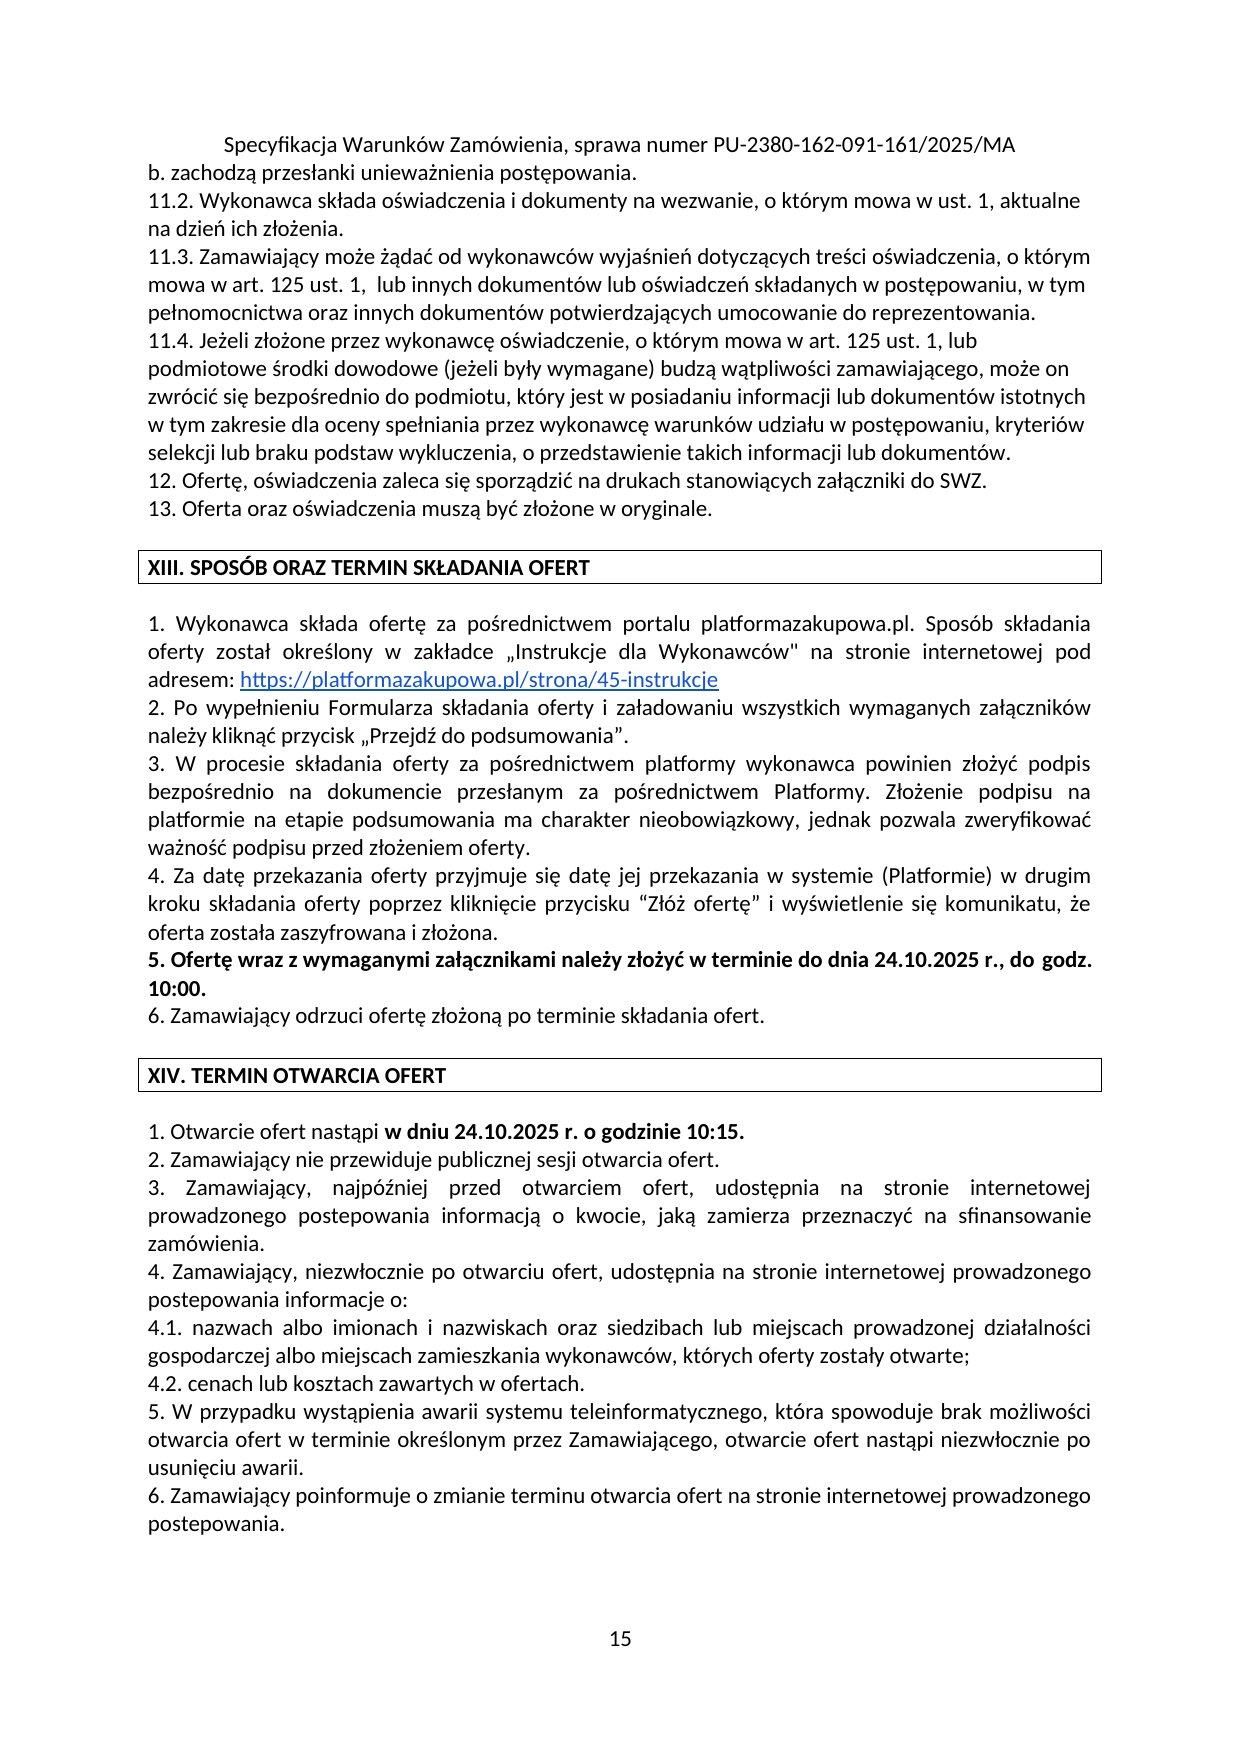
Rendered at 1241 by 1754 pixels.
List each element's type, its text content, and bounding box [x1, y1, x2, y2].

text 3. W procesie składania oferty za pośrednictwem platformy wykonawca powinien złożyć podpis bezpośrednio na dokumencie przesłanym za pośrednictwem Platformy. Złożenie podpisu na platformie na etapie podsumowania ma charakter nieobowiązkowy, jednak pozwala zweryfikować ważność podpisu przed złożeniem oferty. [148, 749, 1093, 862]
text 4. Za datę przekazania oferty przyjmuje się datę jej przekazania w systemie (Platformie) w drugim kroku składania oferty poprzez kliknięcie przycisku “Złóż ofertę” i wyświetlenie się komunikatu, że oferta została zaszyfrowana i złożona. [148, 862, 1093, 946]
text 3. Zamawiający, najpóźniej przed otwarciem ofert, udostępnia na stronie internetowej prowadzonego postepowania informacją o kwocie, jaką zamierza przeznaczyć na sfinansowanie zamówienia. [148, 1173, 1093, 1257]
text 11.3. Zamawiający może żądać od wykonawców wyjaśnień dotyczących treści oświadczenia, o którym mowa w art. 125 ust. 1, lub innych dokumentów lub oświadczeń składanych w postępowaniu, w tym pełnomocnictwa oraz innych dokumentów potwierdzających umocowanie do reprezentowania. [148, 242, 1093, 326]
list XIV. TERMIN OTWARCIA OFERT [139, 1059, 1101, 1091]
text XIII. SPOSÓB ORAZ TERMIN SKŁADANIA OFERT [139, 551, 1101, 583]
text 5. W przypadku wystąpienia awarii systemu teleinformatycznego, która spowoduje brak możliwości otwarcia ofert w terminie określonym przez Zamawiającego, otwarcie ofert nastąpi niezwłocznie po usunięciu awarii. [148, 1397, 1093, 1481]
text 12. Ofertę, oświadczenia zaleca się sporządzić na drukach stanowiących załączniki do SWZ. [148, 466, 1093, 494]
text 4. Zamawiający, niezwłocznie po otwarciu ofert, udostępnia na stronie internetowej prowadzonego postepowania informacje o: [148, 1257, 1093, 1313]
text b. zachodzą przesłanki unieważnienia postępowania. [148, 158, 1093, 186]
text 1. Otwarcie ofert nastąpi w dniu 24.10.2025 r. o godzinie 10:15. [148, 1117, 1093, 1145]
text 1. Wykonawca składa ofertę za pośrednictwem portalu platformazakupowa.pl. Sposób składania oferty został określony w zakładce „Instrukcje dla Wykonawców" na stronie internetowej pod adresem: https://platformazakupowa.pl/strona/45-instrukcje [148, 609, 1093, 693]
text 4.2. cenach lub kosztach zawartych w ofertach. [148, 1369, 1093, 1397]
text 6. Zamawiający poinformuje o zmianie terminu otwarcia ofert na stronie internetowej prowadzonego postepowania. [148, 1481, 1093, 1537]
text 13. Oferta oraz oświadczenia muszą być złożone w oryginale. [148, 494, 1093, 522]
text 6. Zamawiający odrzuci ofertę złożoną po terminie składania ofert. [148, 1002, 1093, 1030]
text 2. Zamawiający nie przewiduje publicznej sesji otwarcia ofert. [148, 1145, 1093, 1173]
text 11.4. Jeżeli złożone przez wykonawcę oświadczenie, o którym mowa w art. 125 ust. 1, lub podmiotowe środki dowodowe (jeżeli były wymagane) budzą wątpliwości zamawiającego, może on zwrócić się bezpośrednio do podmiotu, który jest w posiadaniu informacji lub dokumentów istotnych w tym zakresie dla oceny spełniania przez wykonawcę warunków udziału w postępowaniu, kryteriów selekcji lub braku podstaw wykluczenia, o przedstawienie takich informacji lub dokumentów. [148, 326, 1093, 466]
text 11.2. Wykonawca składa oświadczenia i dokumenty na wezwanie, o którym mowa w ust. 1, aktualne na dzień ich złożenia. [148, 186, 1093, 242]
text 4.1. nazwach albo imionach i nazwiskach oraz siedzibach lub miejscach prowadzonej działalności gospodarczej albo miejscach zamieszkania wykonawców, których oferty zostały otwarte; [148, 1313, 1093, 1369]
text 5. Ofertę wraz z wymaganymi załącznikami należy złożyć w terminie do dnia 24.10.2025 r., do godz. 10:00. [148, 946, 1093, 1002]
text 2. Po wypełnieniu Formularza składania oferty i załadowaniu wszystkich wymaganych załączników należy kliknąć przycisk „Przejdź do podsumowania”. [148, 693, 1093, 749]
